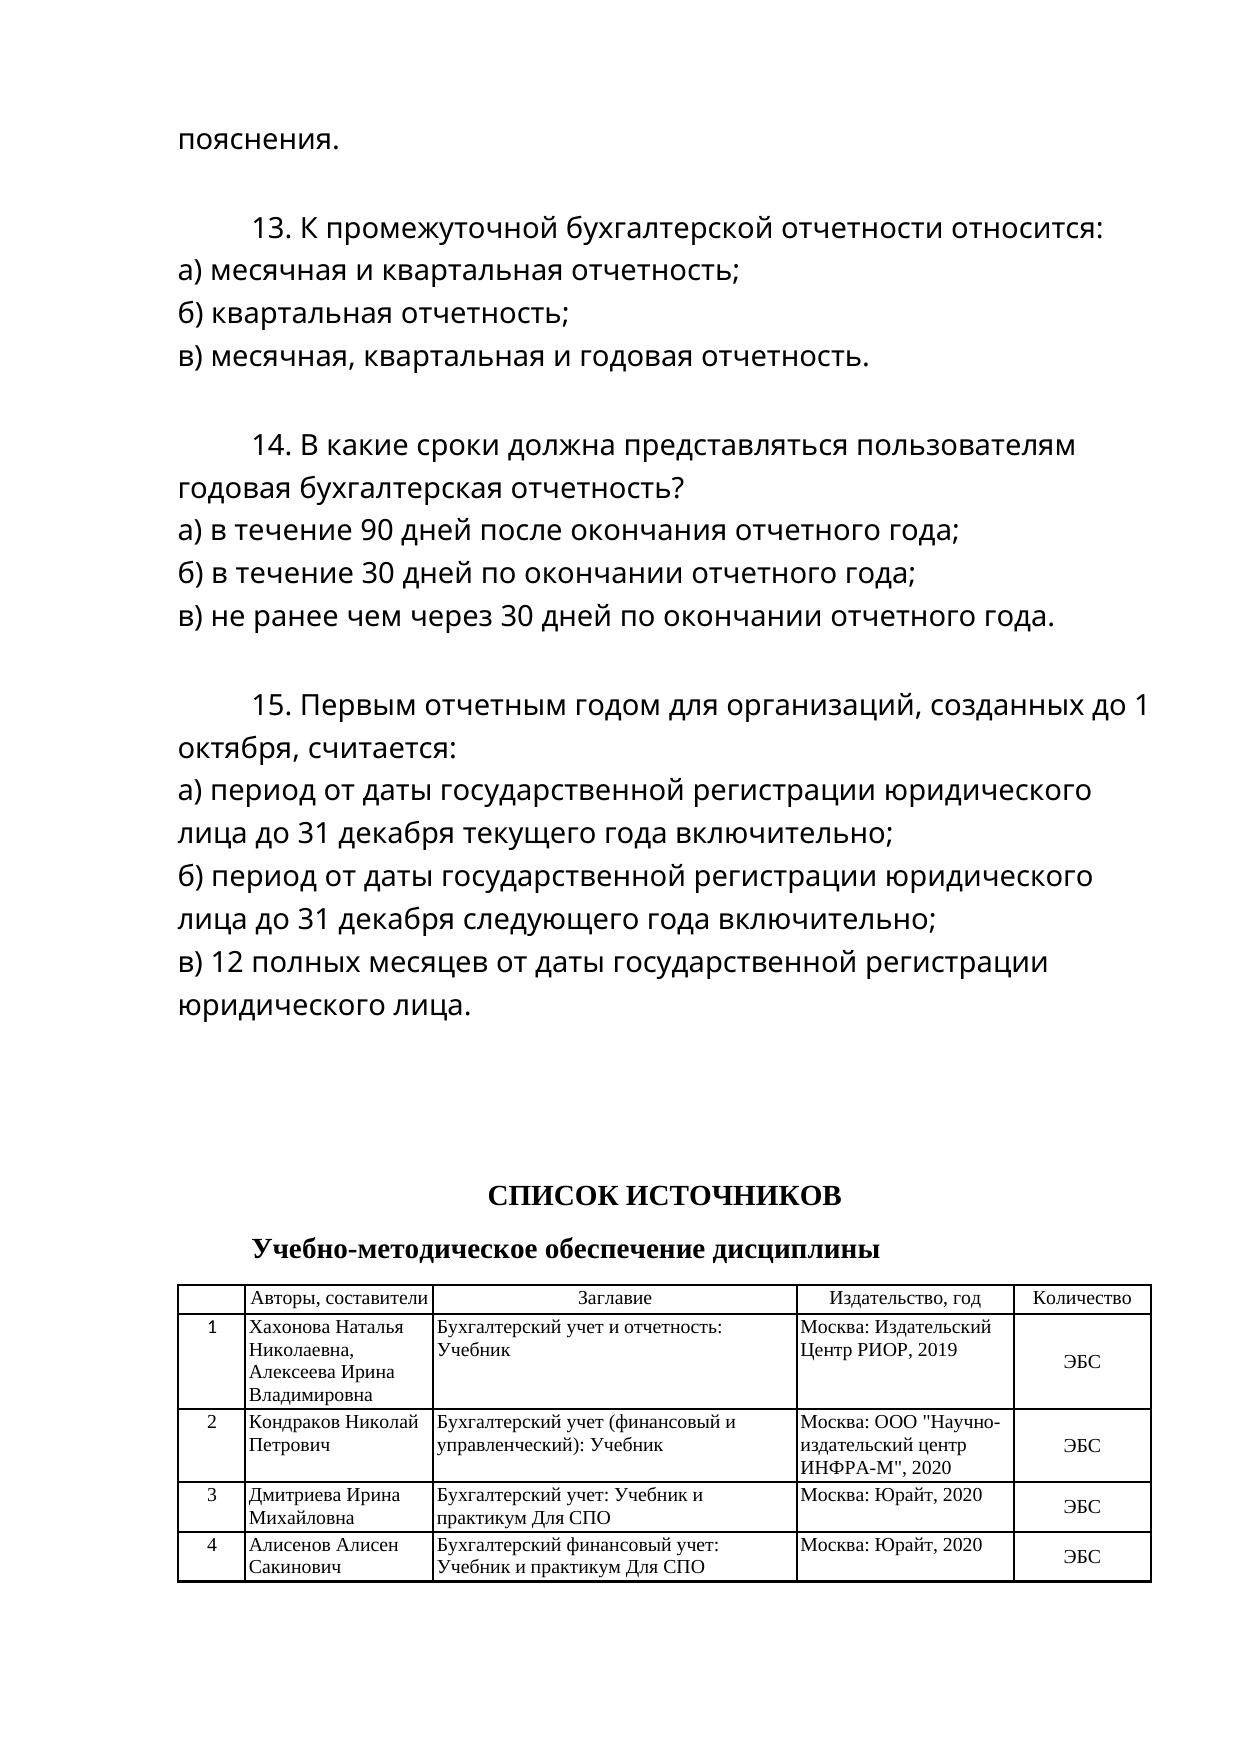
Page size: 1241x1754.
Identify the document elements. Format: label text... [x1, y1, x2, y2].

table_cell Бухгалтерский учет и отчетность: Учебник [434, 1315, 796, 1408]
table_cell 1 [179, 1315, 244, 1408]
table_header Издательство, год [798, 1286, 1013, 1313]
text СПИСОК ИСТОЧНИКОВ [177, 1178, 1152, 1212]
text 15. Первым отчетным годом для организаций, созданных до 1 октября, считается: а) период от даты государственной регистрации юридического лица до 31 декабря текущего года включительно; б) период от даты государственной регистрации юридического лица до 31 декабря следующего года включительно; в) 12 полных месяцев от даты государственной регистрации юридического лица. [177, 684, 1152, 1054]
table_cell 2 [179, 1410, 244, 1481]
table_cell ЭБС [1015, 1410, 1150, 1481]
text 14. В какие сроки должна представляться пользователям годовая бухгалтерская отчетность? а) в течение 90 дней после окончания отчетного года; б) в течение 30 дней по окончании отчетного года; в) не ранее чем через 30 дней по окончании отчетного года. [177, 424, 1152, 665]
table_header Количество [1015, 1286, 1150, 1313]
text Учебно-методическое обеспечение дисциплины [177, 1231, 1152, 1264]
table_cell Москва: Издательский Центр РИОР, 2019 [798, 1315, 1013, 1408]
table_cell ЭБС [1015, 1533, 1150, 1580]
table_cell Хахонова Наталья Николаевна, Алексеева Ирина Владимировна [246, 1315, 432, 1408]
table_cell 3 [179, 1483, 244, 1531]
table_cell Бухгалтерский финансовый учет: Учебник и практикум Для СПО [434, 1533, 796, 1580]
table_cell Москва: Юрайт, 2020 [798, 1483, 1013, 1531]
table_cell Кондраков Николай Петрович [246, 1410, 432, 1481]
table_cell Москва: ООО "Научно- издательский центр ИНФРА-М", 2020 [798, 1410, 1013, 1481]
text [177, 118, 1152, 188]
table_header Авторы, составители [246, 1286, 432, 1313]
table_cell Бухгалтерский учет (финансовый и управленческий): Учебник [434, 1410, 796, 1481]
table_cell Бухгалтерский учет: Учебник и практикум Для СПО [434, 1483, 796, 1531]
table_cell ЭБС [1015, 1483, 1150, 1531]
table_cell Алисенов Алисен Сакинович [246, 1533, 432, 1580]
table_header Заглавие [434, 1286, 796, 1313]
table_cell Москва: Юрайт, 2020 [798, 1533, 1013, 1580]
text 13. К промежуточной бухгалтерской отчетности относится: а) месячная и квартальная отчетность; б) квартальная отчетность; в) месячная, квартальная и годовая отчетность. [177, 207, 1152, 405]
table_cell Дмитриева Ирина Михайловна [246, 1483, 432, 1531]
table_cell 4 [179, 1533, 244, 1580]
table_cell ЭБС [1015, 1315, 1150, 1408]
table_header [179, 1286, 244, 1313]
